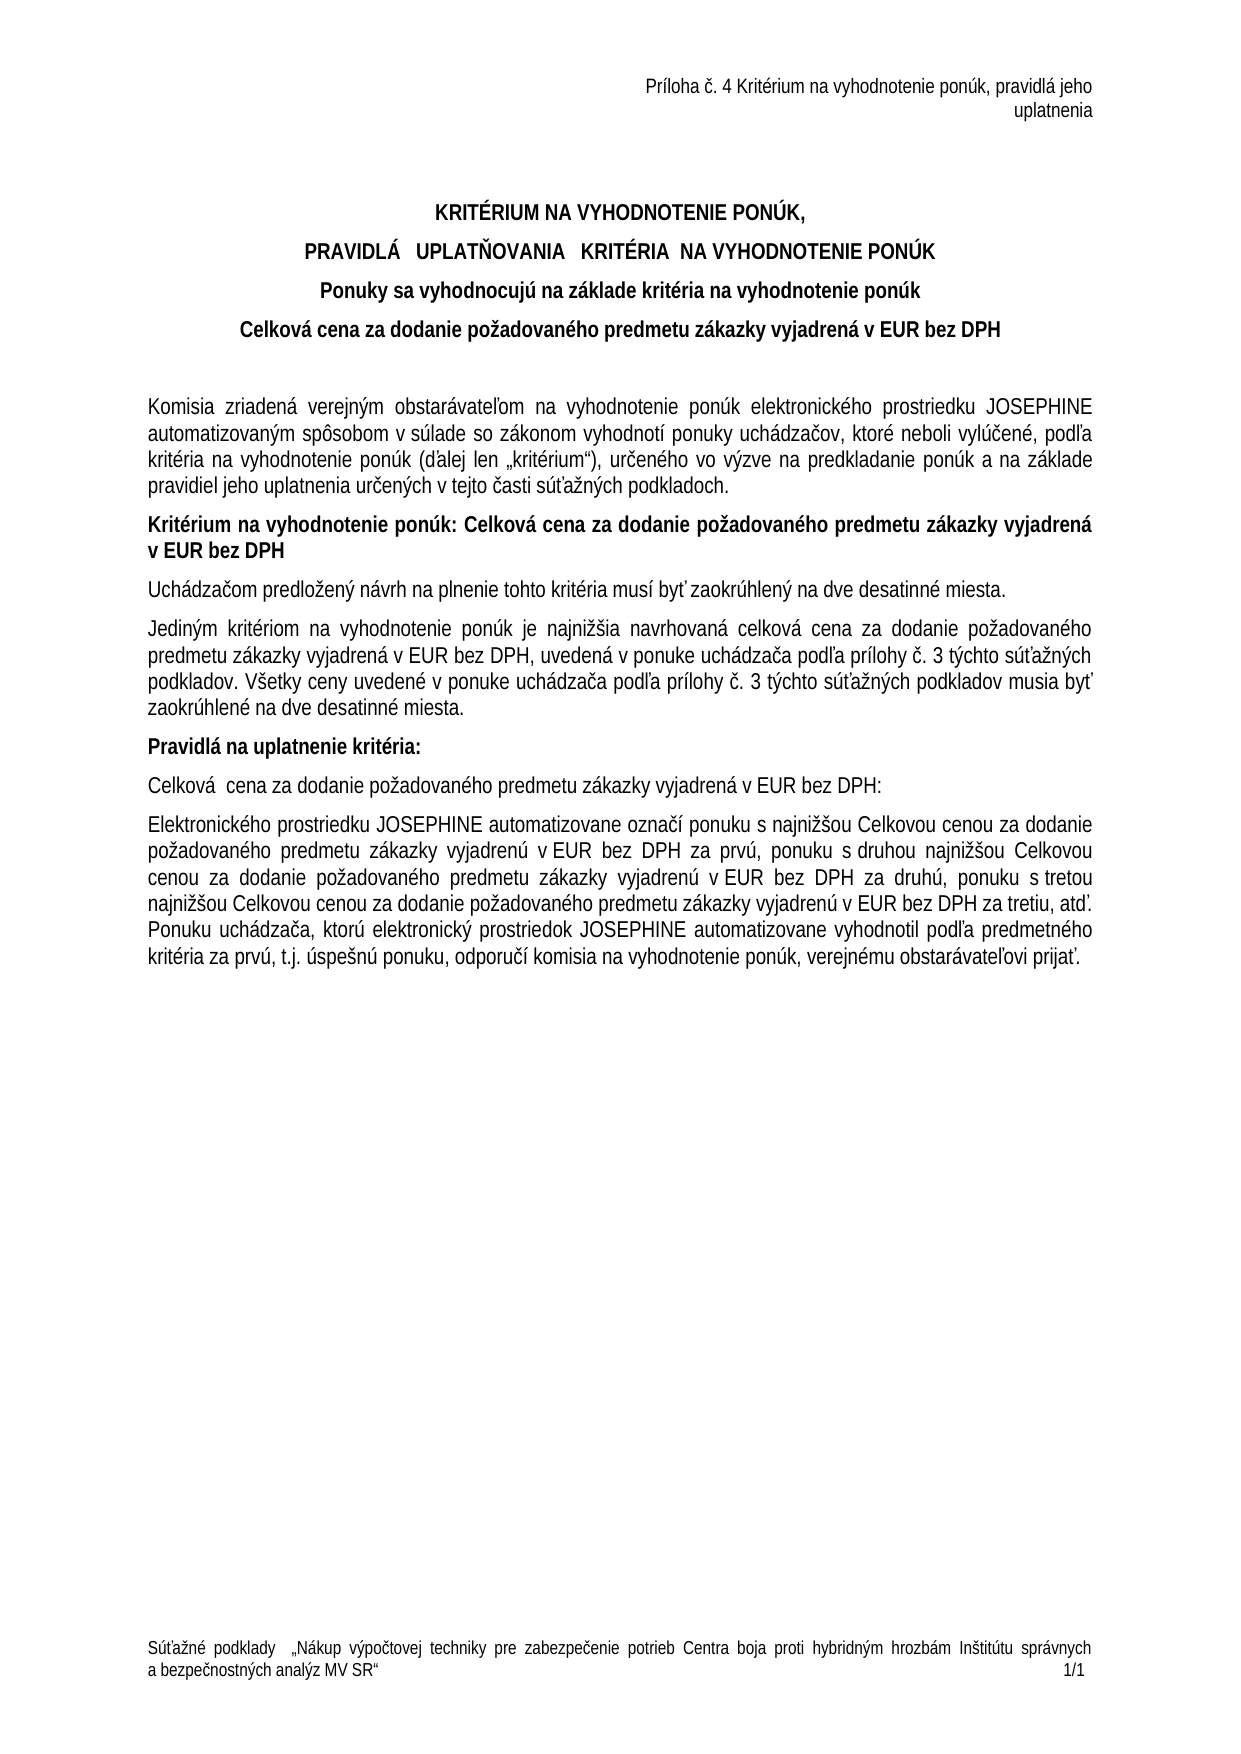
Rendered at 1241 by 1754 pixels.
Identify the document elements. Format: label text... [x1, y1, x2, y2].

text PRAVIDLÁ UPLATŇOVANIA KRITÉRIA NA VYHODNOTENIE PONÚK [148, 238, 1093, 264]
text Celková cena za dodanie požadovaného predmetu zákazky vyjadrená v EUR bez DPH [148, 316, 1093, 342]
text Elektronického prostriedku JOSEPHINE automatizovane označí ponuku s najnižšou Celkovou cenou za dodanie požadovaného predmetu zákazky vyjadrenú v EUR bez DPH za prvú, ponuku s druhou najnižšou Celkovou cenou za dodanie požadovaného predmetu zákazky vyjadrenú v EUR bez DPH za druhú, ponuku s tretou najnižšou Celkovou cenou za dodanie požadovaného predmetu zákazky vyjadrenú v EUR bez DPH za tretiu, atď. Ponuku uchádzača, ktorú elektronický prostriedok JOSEPHINE automatizovane vyhodnotil podľa predmetného kritéria za prvú, t.j. úspešnú ponuku, odporučí komisia na vyhodnotenie ponúk, verejnému obstarávateľovi prijať. [148, 811, 1093, 969]
text Ponuky sa vyhodnocujú na základe kritéria na vyhodnotenie ponúk [148, 277, 1093, 303]
text Celková cena za dodanie požadovaného predmetu zákazky vyjadrená v EUR bez DPH: [148, 772, 1093, 798]
text Pravidlá na uplatnenie kritéria: [148, 733, 1093, 759]
text KRITÉRIUM NA VYHODNOTENIE PONÚK, [148, 199, 1093, 225]
text Kritérium na vyhodnotenie ponúk: Celková cena za dodanie požadovaného predmetu zákazky vyjadrená v EUR bez DPH [148, 511, 1093, 564]
list Uchádzačom predložený návrh na plnenie tohto kritéria musí byť zaokrúhlený na dve desatinné miesta. [148, 576, 1093, 603]
text Jediným kritériom na vyhodnotenie ponúk je najnižšia navrhovaná celková cena za dodanie požadovaného predmetu zákazky vyjadrená v EUR bez DPH, uvedená v ponuke uchádzača podľa prílohy č. 3 týchto súťažných podkladov. Všetky ceny uvedené v ponuke uchádzača podľa prílohy č. 3 týchto súťažných podkladov musia byť zaokrúhlené na dve desatinné miesta. [148, 615, 1093, 721]
text Komisia zriadená verejným obstarávateľom na vyhodnotenie ponúk elektronického prostriedku JOSEPHINE automatizovaným spôsobom v súlade so zákonom vyhodnotí ponuky uchádzačov, ktoré neboli vylúčené, podľa kritéria na vyhodnotenie ponúk (ďalej len „kritérium“), určeného vo výzve na predkladanie ponúk a na základe pravidiel jeho uplatnenia určených v tejto časti súťažných podkladoch. [148, 393, 1093, 499]
